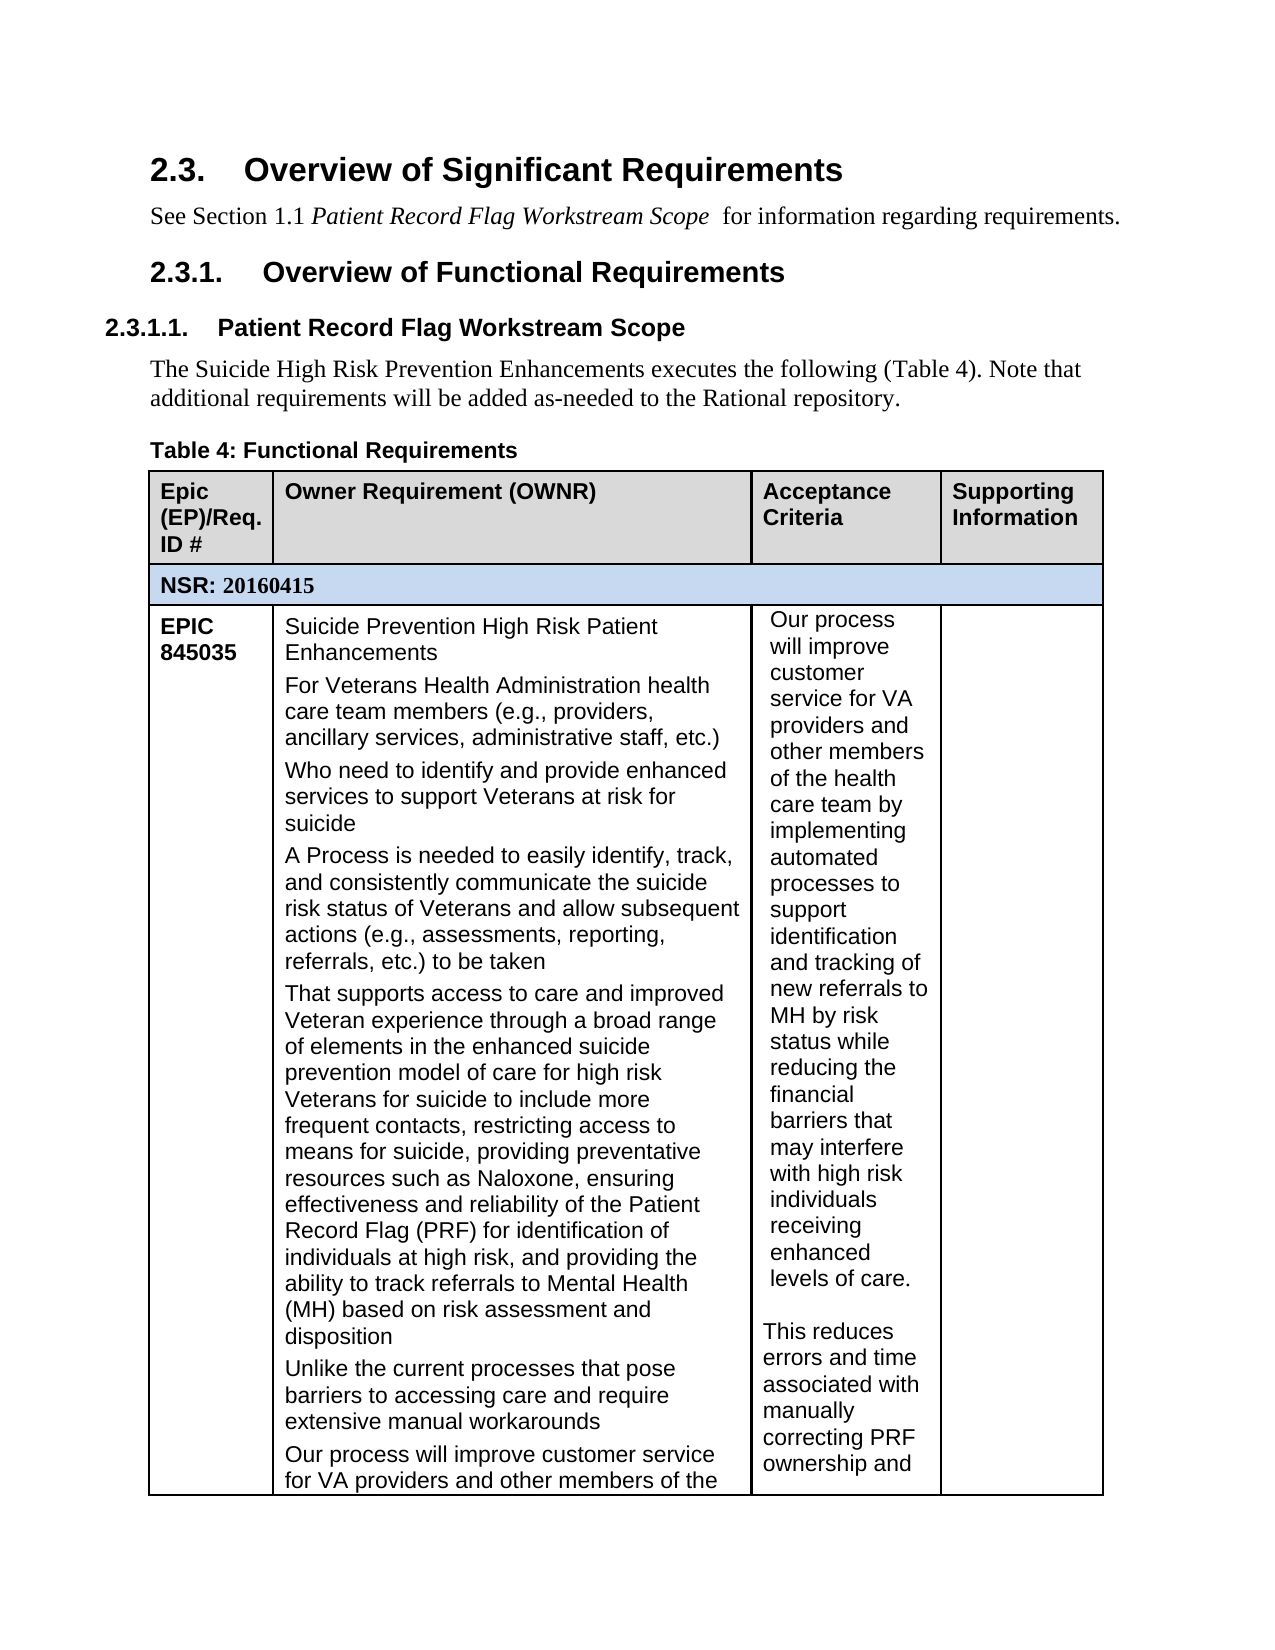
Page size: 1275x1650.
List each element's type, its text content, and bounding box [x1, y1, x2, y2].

table_cell NSR: 20160415 [150, 565, 1102, 604]
table_header Acceptance Criteria [753, 472, 940, 563]
text See Section 1.1 Patient Record Flag Workstream Scope for information regarding requirements. [150, 201, 1125, 230]
table_header Supporting Information [942, 472, 1102, 563]
subtitle Overview of Significant Requirements [150, 150, 1125, 188]
table_cell EPIC 845035 [150, 606, 272, 1493]
table_header Owner Requirement (OWNR) [274, 472, 750, 563]
subtitle Overview of Functional Requirements [150, 255, 1125, 288]
subtitle Patient Record Flag Workstream Scope [105, 313, 1125, 342]
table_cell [274, 606, 750, 1493]
text The Suicide High Risk Prevention Enhancements executes the following (Table 4). Note that additional requirements will be added as-needed to the Rational repository. [150, 354, 1125, 412]
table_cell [753, 606, 940, 1493]
table_cell [942, 606, 1102, 1493]
table_header Epic (EP)/Req. ID # [150, 472, 272, 563]
